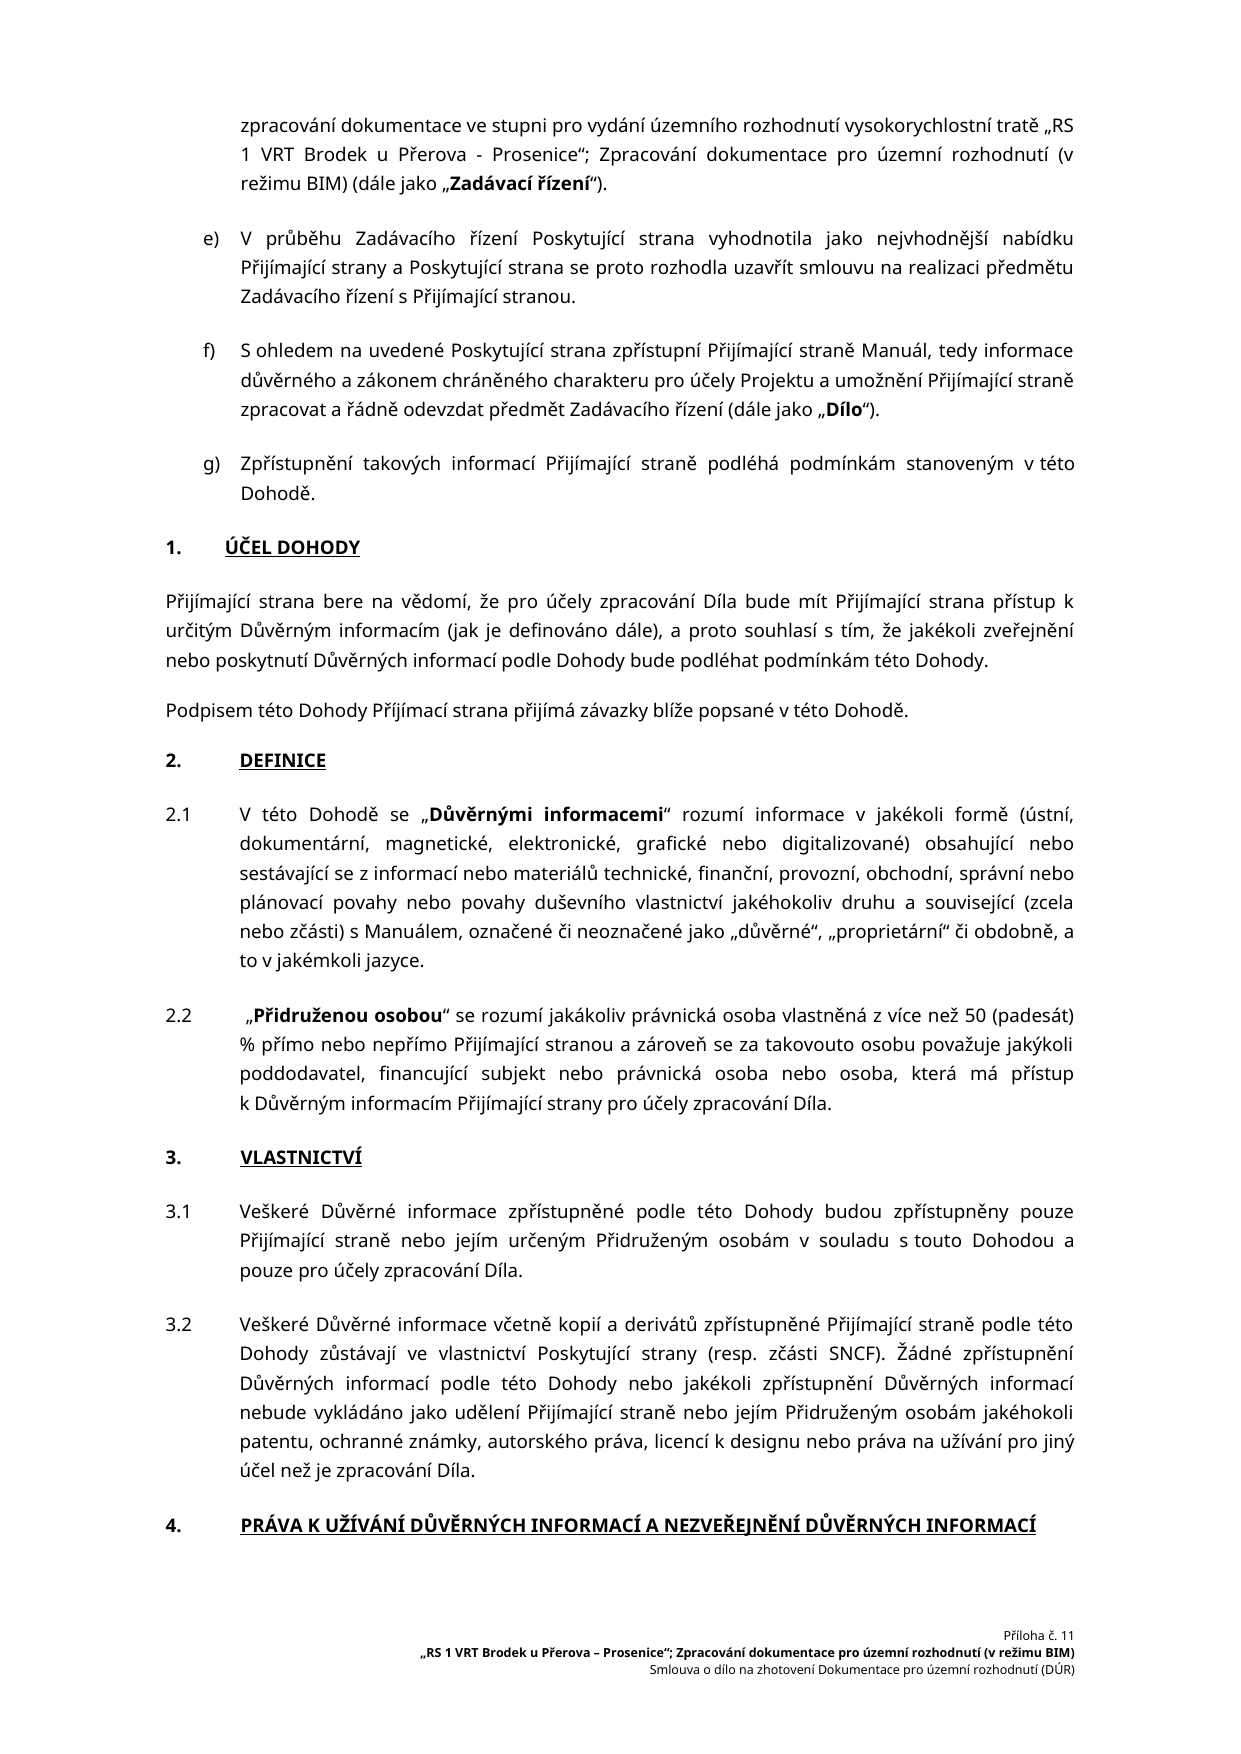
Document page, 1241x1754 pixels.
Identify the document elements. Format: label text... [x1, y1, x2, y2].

list S ohledem na uvedené Poskytující strana zpřístupní Přijímající straně Manuál, tedy informace důvěrného a zákonem chráněného charakteru pro účely Projektu a umožnění Přijímající straně zpracovat a řádně odevzdat předmět Zadávacího řízení (dále jako „Dílo“). [203, 338, 1075, 422]
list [203, 112, 1075, 196]
text Přijímající strana bere na vědomí, že pro účely zpracování Díla bude mít Přijímající strana přístup k určitým Důvěrným informacím (jak je definováno dále), a proto souhlasí s tím, že jakékoli zveřejnění nebo poskytnutí Důvěrných informací podle Dohody bude podléhat podmínkám této Dohody. [165, 588, 1075, 672]
list Veškeré Důvěrné informace zpřístupněné podle této Dohody budou zpřístupněny pouze Přijímající straně nebo jejím určeným Přidruženým osobám v souladu s touto Dohodou a pouze pro účely zpracování Díla. [165, 1198, 1075, 1282]
list PRÁVA K UŽÍVÁNÍ DŮVĚRNÝCH INFORMACÍ A NEZVEŘEJNĚNÍ DŮVĚRNÝCH INFORMACÍ [165, 1512, 1075, 1537]
list V průběhu Zadávacího řízení Poskytující strana vyhodnotila jako nejvhodnější nabídku Přijímající strany a Poskytující strana se proto rozhodla uzavřít smlouvu na realizaci předmětu Zadávacího řízení s Přijímající stranou. [203, 225, 1075, 309]
list VLASTNICTVÍ [165, 1144, 1075, 1170]
list „Přidruženou osobou“ se rozumí jakákoliv právnická osoba vlastněná z více než 50 (padesát) % přímo nebo nepřímo Přijímající stranou a zároveň se za takovouto osobu považuje jakýkoli poddodavatel, financující subjekt nebo právnická osoba nebo osoba, která má přístup k Důvěrným informacím Přijímající strany pro účely zpracování Díla. [165, 1002, 1075, 1115]
list Zpřístupnění takových informací Přijímající straně podléhá podmínkám stanoveným v této Dohodě. [203, 451, 1075, 505]
list ÚČEL DOHODY [165, 534, 1075, 560]
list Veškeré Důvěrné informace včetně kopií a derivátů zpřístupněné Přijímající straně podle této Dohody zůstávají ve vlastnictví Poskytující strany (resp. zčásti SNCF). Žádné zpřístupnění Důvěrných informací podle této Dohody nebo jakékoli zpřístupnění Důvěrných informací nebude vykládáno jako udělení Přijímající straně nebo jejím Přidruženým osobám jakéhokoli patentu, ochranné známky, autorského práva, licencí k designu nebo práva na užívání pro jiný účel než je zpracování Díla. [165, 1311, 1075, 1483]
list V této Dohodě se „Důvěrnými informacemi“ rozumí informace v jakékoli formě (ústní, dokumentární, magnetické, elektronické, grafické nebo digitalizované) obsahující nebo sestávající se z informací nebo materiálů technické, finanční, provozní, obchodní, správní nebo plánovací povahy nebo povahy duševního vlastnictví jakéhokoliv druhu a související (zcela nebo zčásti) s Manuálem, označené či neoznačené jako „důvěrné“, „proprietární“ či obdobně, a to v jakémkoli jazyce. [165, 801, 1075, 973]
list DEFINICE [165, 747, 1075, 773]
text Podpisem této Dohody Příjímací strana přijímá závazky blíže popsané v této Dohodě. [165, 697, 1075, 723]
